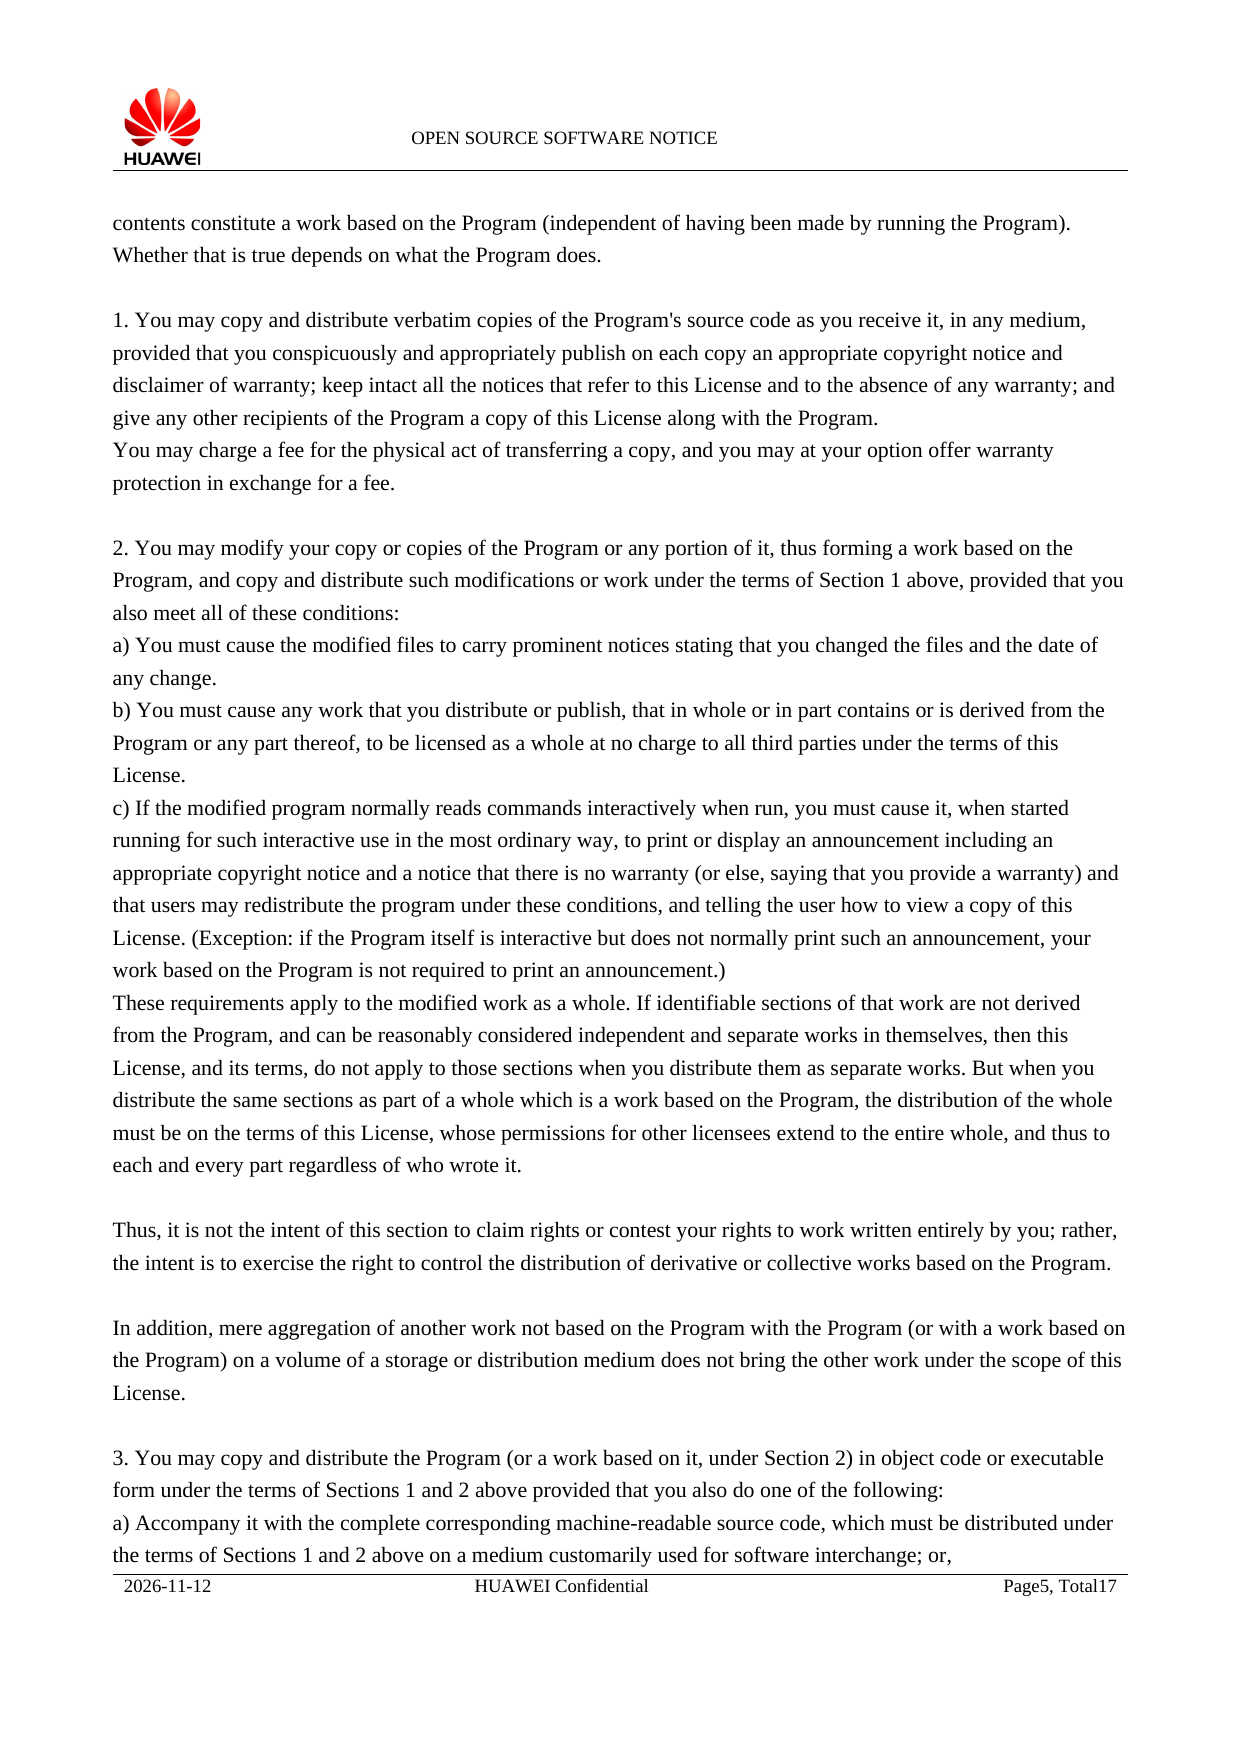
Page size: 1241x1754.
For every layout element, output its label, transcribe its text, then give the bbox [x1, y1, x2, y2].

picture [124, 88, 201, 165]
